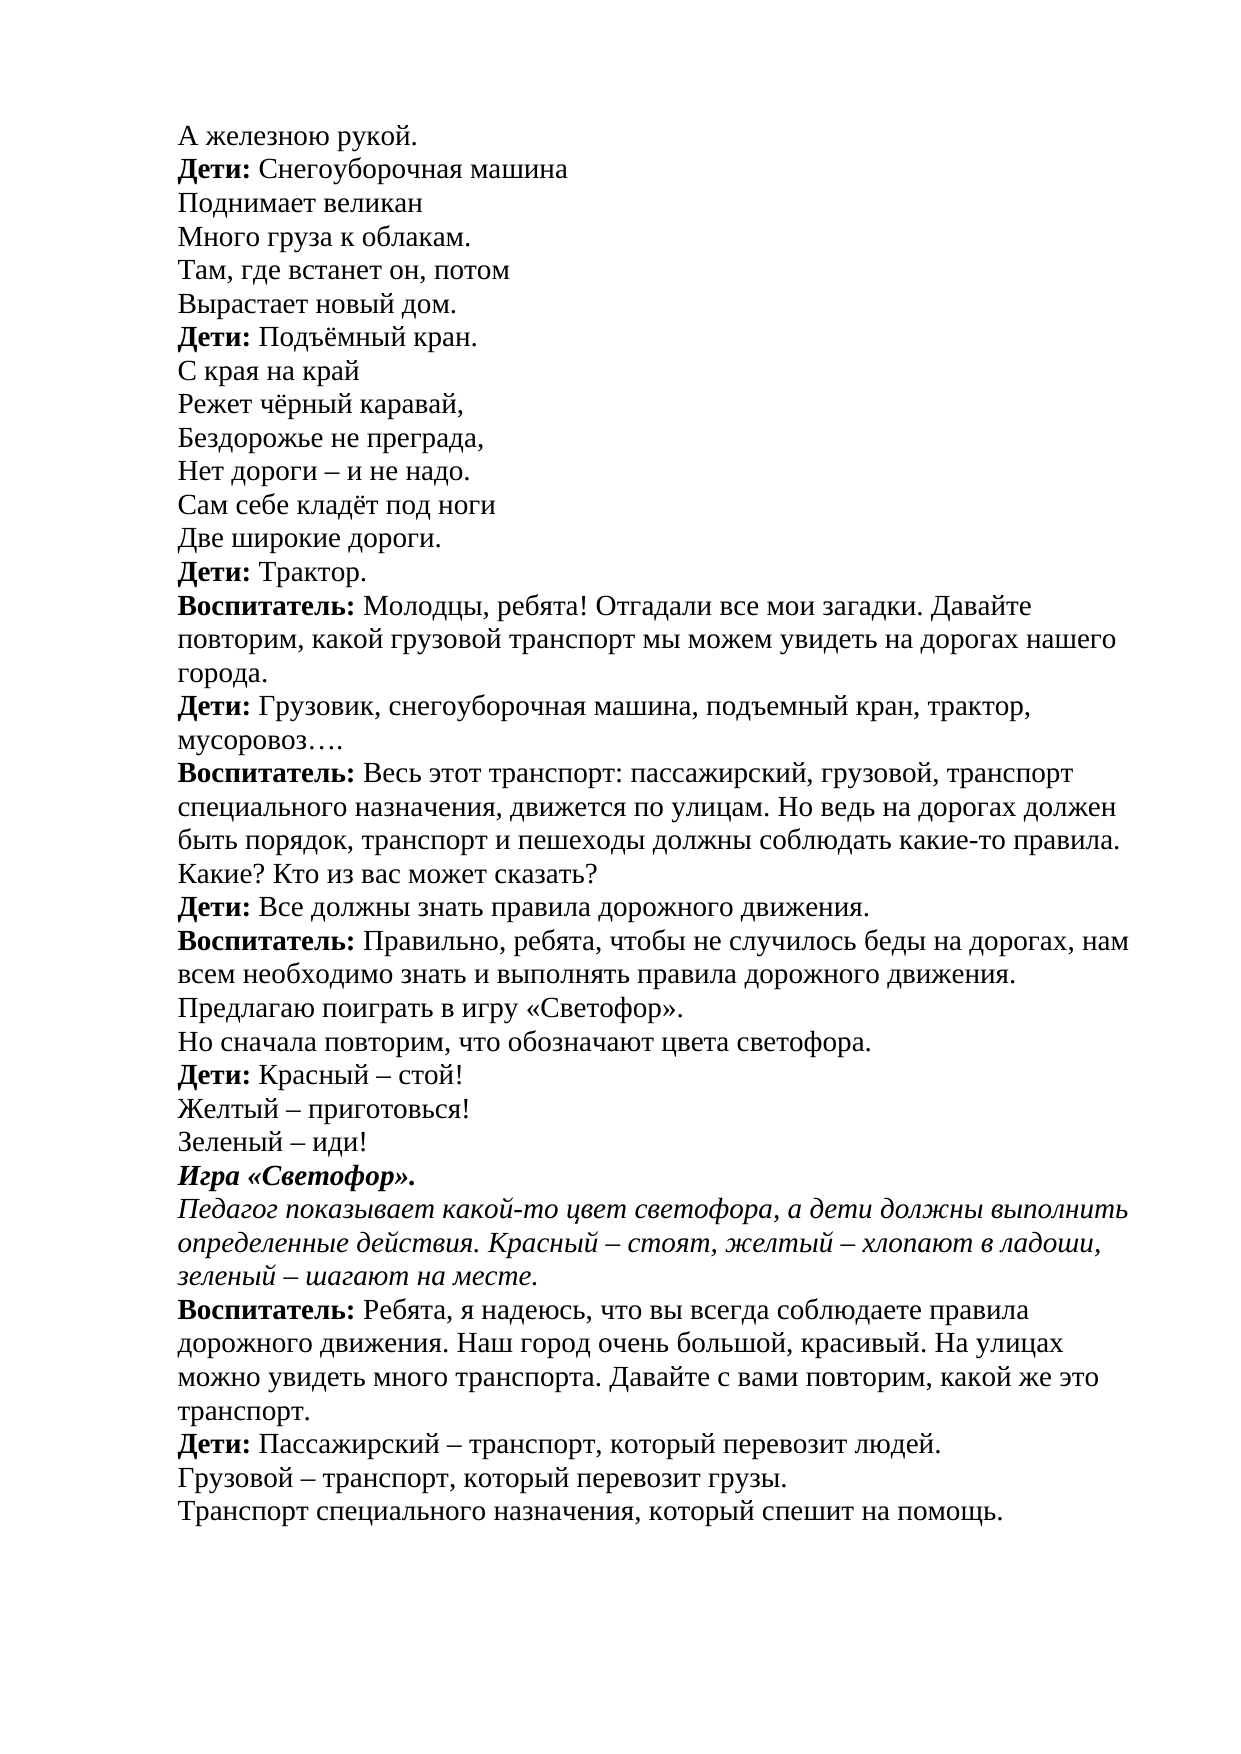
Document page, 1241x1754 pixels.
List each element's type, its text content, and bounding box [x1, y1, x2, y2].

text Дети: Красный – стой! [177, 1057, 1152, 1091]
text Педагог показывает какой-то цвет светофора, а дети должны выполнить определенные действия. Красный – стоят, желтый – хлопают в ладоши, зеленый – шагают на месте. [177, 1191, 1152, 1292]
text Режет чёрный каравай, [177, 386, 1152, 420]
text Но сначала повторим, что обозначают цвета светофора. [177, 1024, 1152, 1057]
text Зеленый – иди! [177, 1124, 1152, 1158]
text Дети: Пассажирский – транспорт, который перевозит людей. [177, 1426, 1152, 1460]
text Воспитатель: Правильно, ребята, чтобы не случилось беды на дорогах, нам всем необходимо знать и выполнять правила дорожного движения. Предлагаю поиграть в игру «Светофор». [177, 923, 1152, 1024]
text Вырастает новый дом. [177, 286, 1152, 319]
text Дети: Снегоуборочная машина [177, 152, 1152, 185]
text Дети: Трактор. [177, 554, 1152, 588]
text Много груза к облакам. [177, 219, 1152, 252]
text Там, где встанет он, потом [177, 252, 1152, 286]
text Две широкие дороги. [177, 521, 1152, 554]
text Дети: Грузовик, снегоуборочная машина, подъемный кран, трактор, мусоровоз…. [177, 688, 1152, 755]
text Игра «Светофор». [177, 1158, 1152, 1191]
text Бездорожье не преграда, [177, 420, 1152, 453]
text Грузовой – транспорт, который перевозит грузы. [177, 1460, 1152, 1493]
text Воспитатель: Молодцы, ребята! Отгадали все мои загадки. Давайте повторим, какой грузовой транспорт мы можем увидеть на дорогах нашего города. [177, 588, 1152, 688]
text А железною рукой. [177, 118, 1152, 152]
text Поднимает великан [177, 185, 1152, 219]
text Дети: Все должны знать правила дорожного движения. [177, 889, 1152, 923]
text Дети: Подъёмный кран. [177, 319, 1152, 353]
text С края на край [177, 353, 1152, 386]
text Нет дороги – и не надо. [177, 453, 1152, 487]
text Воспитатель: Весь этот транспорт: пассажирский, грузовой, транспорт специального назначения, движется по улицам. Но ведь на дорогах должен быть порядок, транспорт и пешеходы должны соблюдать какие-то правила. Какие? Кто из вас может сказать? [177, 755, 1152, 889]
text Воспитатель: Ребята, я надеюсь, что вы всегда соблюдаете правила дорожного движения. Наш город очень большой, красивый. На улицах можно увидеть много транспорта. Давайте с вами повторим, какой же это транспорт. [177, 1292, 1152, 1426]
text Сам себе кладёт под ноги [177, 487, 1152, 521]
text Желтый – приготовься! [177, 1091, 1152, 1124]
text Транспорт специального назначения, который спешит на помощь. [177, 1493, 1152, 1527]
